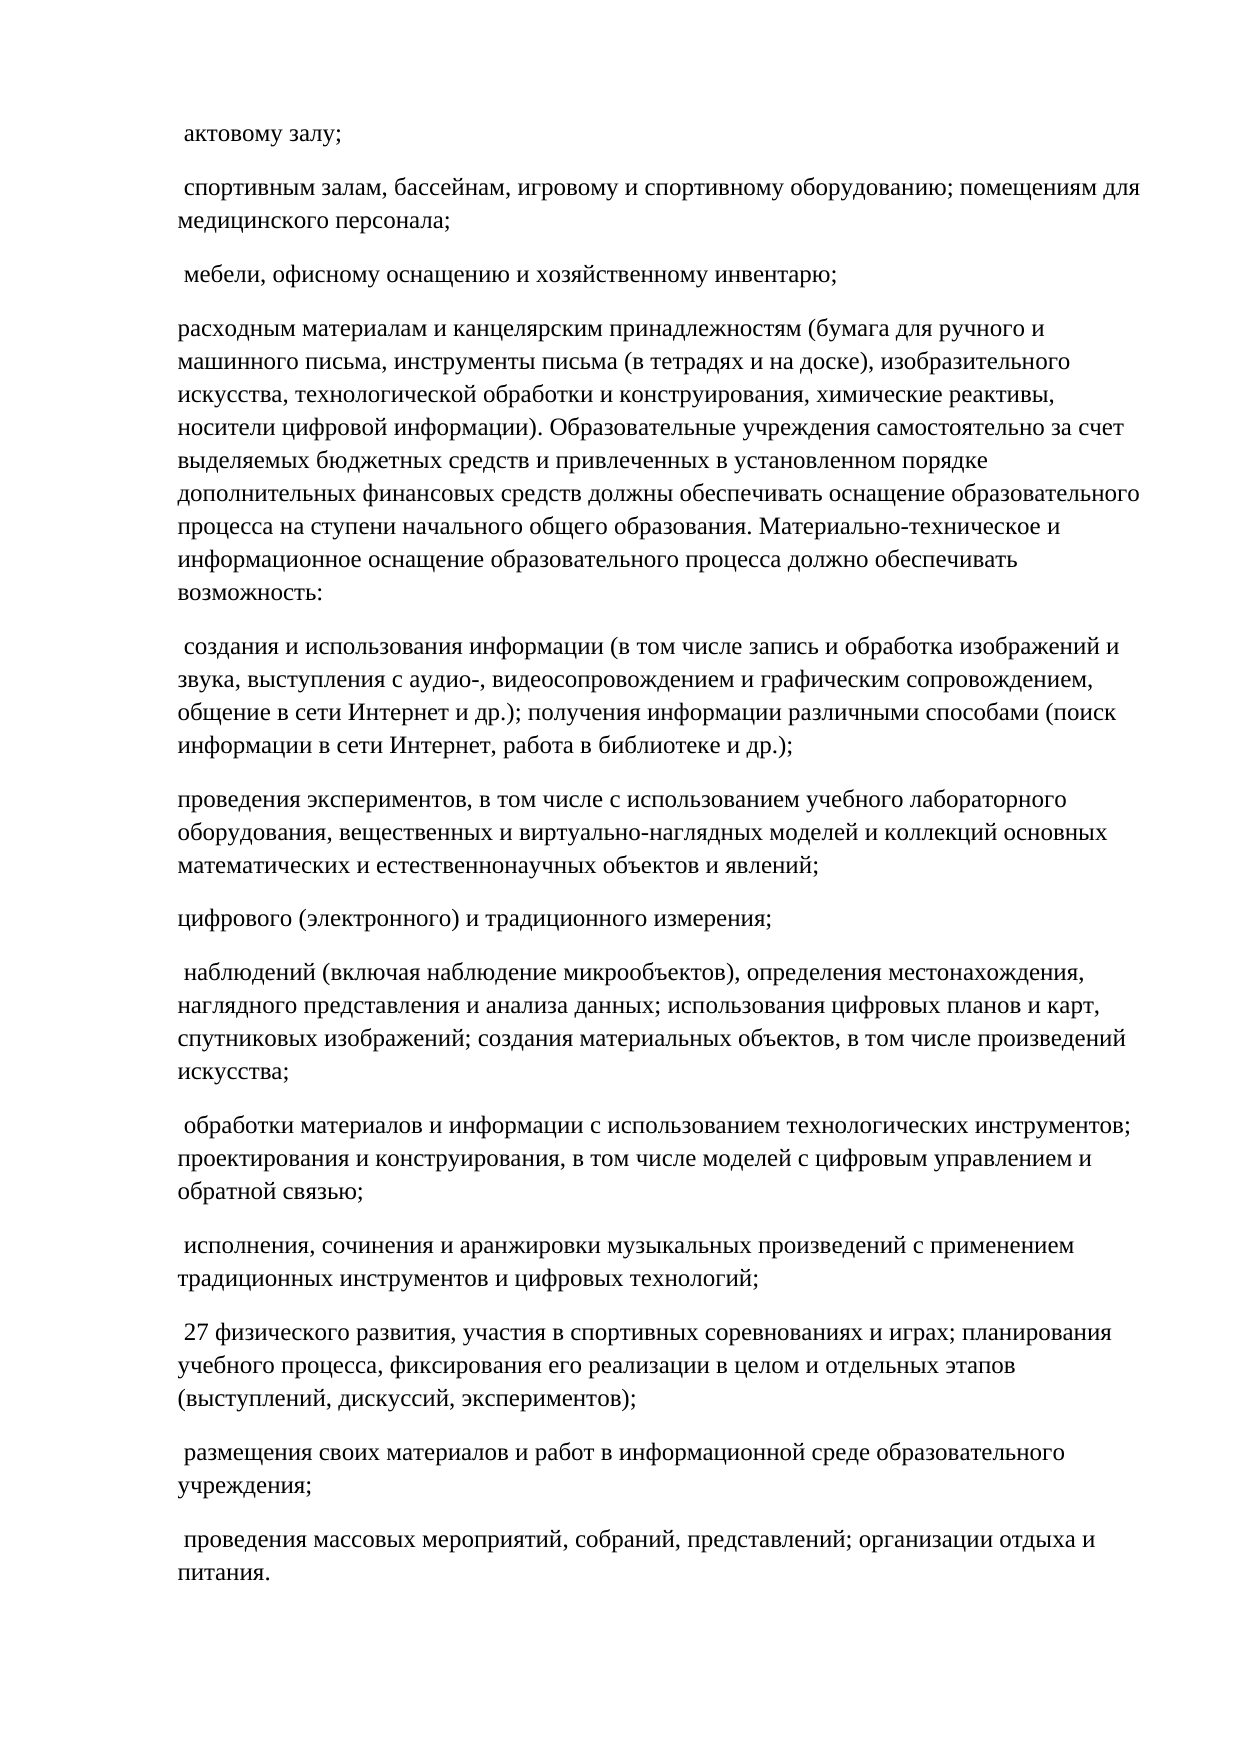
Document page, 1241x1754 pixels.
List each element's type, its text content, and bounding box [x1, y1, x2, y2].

text обработки материалов и информации с использованием технологических инструментов; проектирования и конструирования, в том числе моделей с цифровым управлением и обратной связью; [177, 1110, 1152, 1205]
text создания и использования информации (в том числе запись и обработка изображений и звука, выступления с аудио-, видеосопровождением и графическим сопровождением, общение в сети Интернет и др.); получения информации различными способами (поиск информации в сети Интернет, работа в библиотеке и др.); [177, 631, 1152, 758]
text размещения своих материалов и работ в информационной среде образовательного учреждения; [177, 1437, 1152, 1499]
text проведения экспериментов, в том числе с использованием учебного лабораторного оборудования, вещественных и виртуально-наглядных моделей и коллекций основных математических и естественнонаучных объектов и явлений; [177, 784, 1152, 878]
text расходным материалам и канцелярским принадлежностям (бумага для ручного и машинного письма, инструменты письма (в тетрадях и на доске), изобразительного искусства, технологической обработки и конструирования, химические реактивы, носители цифровой информации). Образовательные учреждения самостоятельно за счет выделяемых бюджетных средств и привлеченных в установленном порядке дополнительных финансовых средств должны обеспечивать оснащение образовательного процесса на ступени начального общего образования. Материально-техническое и информационное оснащение образовательного процесса должно обеспечивать возможность: [177, 313, 1152, 606]
text наблюдений (включая наблюдение микрообъектов), определения местонахождения, наглядного представления и анализа данных; использования цифровых планов и карт, спутниковых изображений; создания материальных объектов, в том числе произведений искусства; [177, 957, 1152, 1085]
text актовому залу; [177, 118, 1152, 147]
text 27 физического развития, участия в спортивных соревнованиях и играх; планирования учебного процесса, фиксирования его реализации в целом и отдельных этапов (выступлений, дискуссий, экспериментов); [177, 1317, 1152, 1412]
text спортивным залам, бассейнам, игровому и спортивному оборудованию; помещениям для медицинского персонала; [177, 172, 1152, 234]
text проведения массовых мероприятий, собраний, представлений; организации отдыха и питания. [177, 1524, 1152, 1586]
text исполнения, сочинения и аранжировки музыкальных произведений с применением традиционных инструментов и цифровых технологий; [177, 1230, 1152, 1292]
text цифрового (электронного) и традиционного измерения; [177, 903, 1152, 932]
text мебели, офисному оснащению и хозяйственному инвентарю; [177, 259, 1152, 288]
